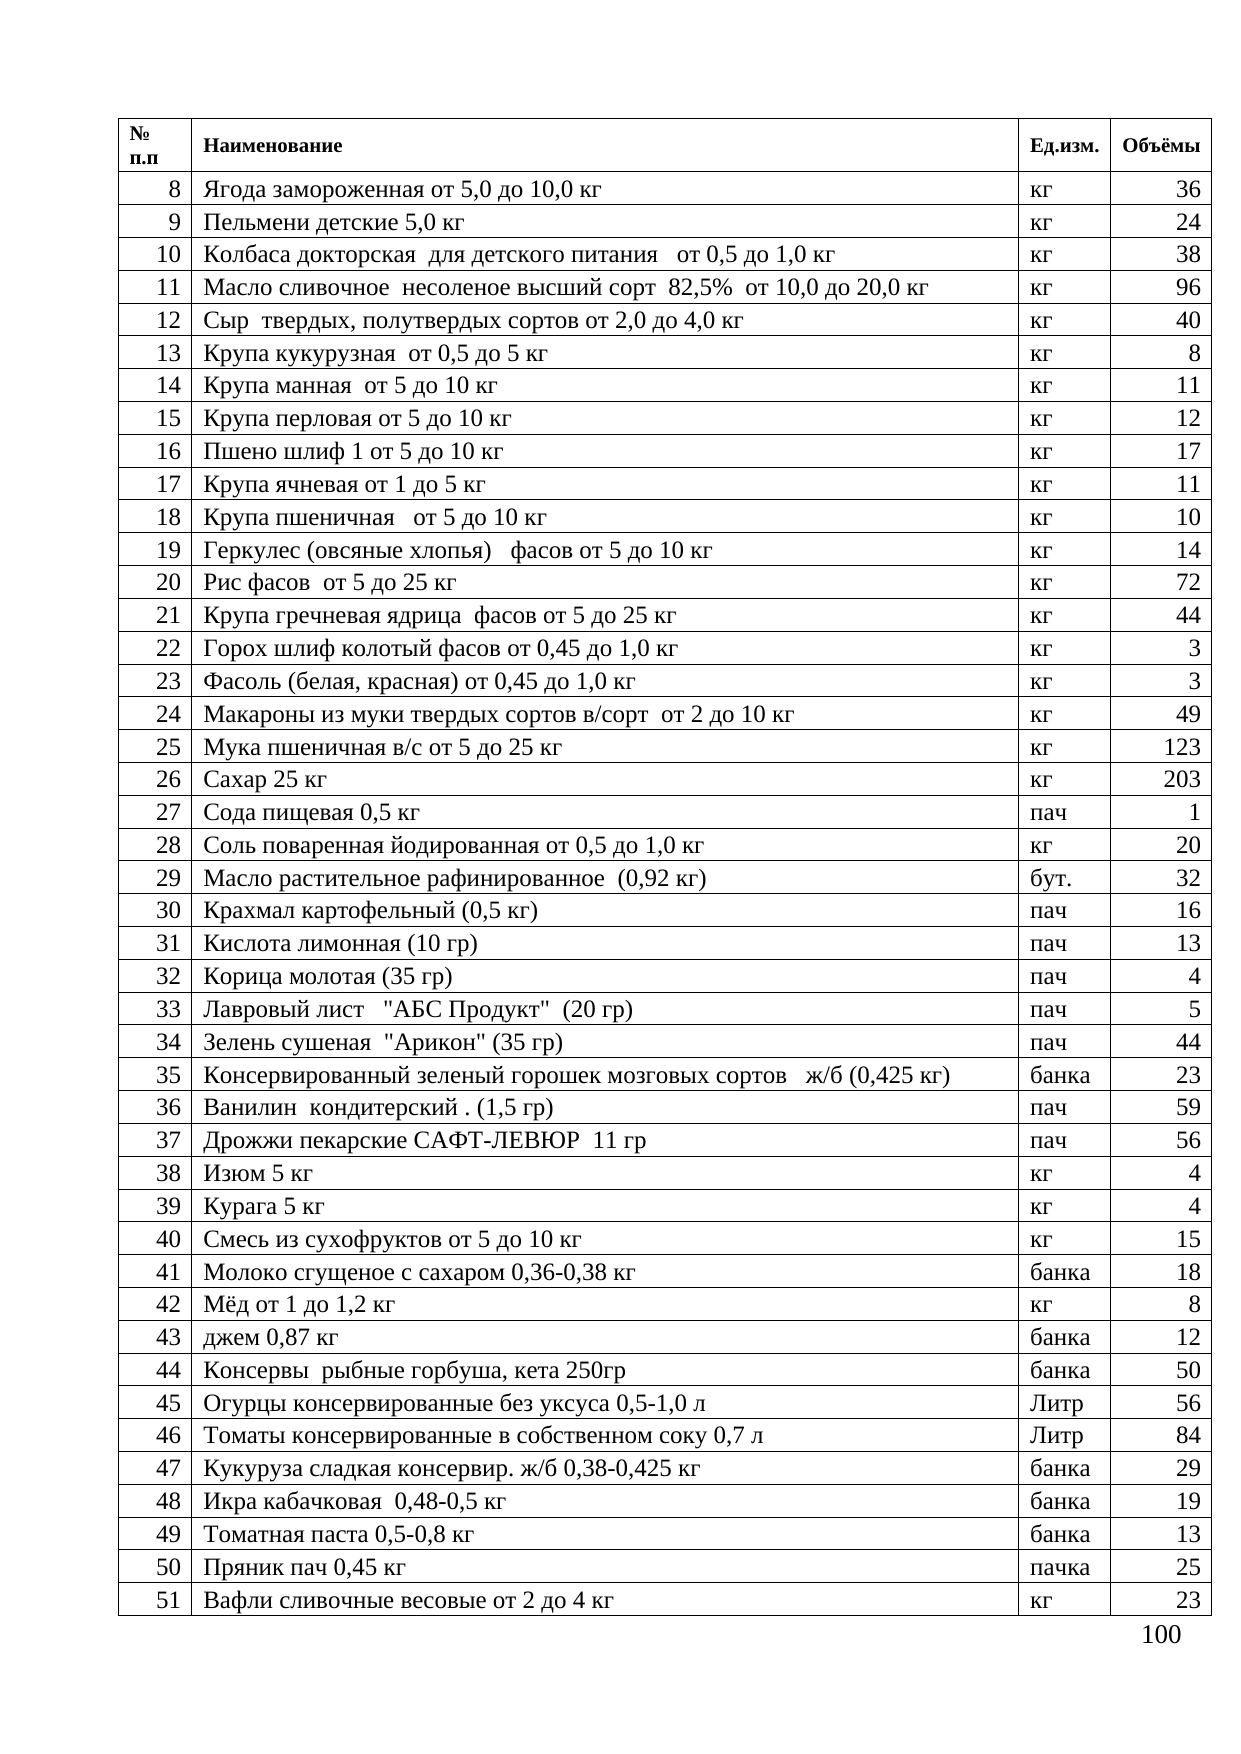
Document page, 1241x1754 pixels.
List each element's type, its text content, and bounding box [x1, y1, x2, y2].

table_cell кг [1019, 1190, 1110, 1221]
table_cell Масло растительное рафинированное (0,92 кг) [192, 861, 1018, 893]
table_cell 8 [1111, 1288, 1211, 1320]
table_cell Молоко сгущеное с сахаром 0,36-0,38 кг [192, 1255, 1018, 1287]
table_cell 46 [119, 1419, 191, 1451]
table_cell 11 [1111, 369, 1211, 401]
table_cell 1 [1111, 796, 1211, 827]
table_cell 4 [1111, 1157, 1211, 1188]
table_cell бут. [1019, 861, 1110, 893]
table_cell 13 [1111, 927, 1211, 959]
table_cell 44 [1111, 599, 1211, 631]
table_cell 15 [1111, 1222, 1211, 1254]
table_cell банка [1019, 1255, 1110, 1287]
table_cell пачка [1019, 1550, 1110, 1582]
table_cell банка [1019, 1518, 1110, 1549]
table_cell кг [1019, 632, 1110, 663]
table_cell 43 [119, 1321, 191, 1352]
table_cell 84 [1111, 1419, 1211, 1451]
table_cell 45 [119, 1386, 191, 1418]
table_cell 4 [1111, 1190, 1211, 1221]
table_cell Лавровый лист "АБС Продукт" (20 гр) [192, 993, 1018, 1024]
table_cell 24 [119, 697, 191, 729]
table_cell 42 [119, 1288, 191, 1320]
table_cell Крупа кукурузная от 0,5 до 5 кг [192, 336, 1018, 368]
table_cell 25 [1111, 1550, 1211, 1582]
table_cell 32 [1111, 861, 1211, 893]
table_cell джем 0,87 кг [192, 1321, 1018, 1352]
table_cell 23 [119, 665, 191, 696]
table_cell Мёд от 1 до 1,2 кг [192, 1288, 1018, 1320]
table_cell 14 [119, 369, 191, 401]
table_cell пач [1019, 1025, 1110, 1057]
table_cell кг [1019, 468, 1110, 499]
table_cell Колбаса докторская для детского питания от 0,5 до 1,0 кг [192, 238, 1018, 270]
table_cell 48 [119, 1485, 191, 1517]
table_cell 24 [1111, 205, 1211, 237]
table_cell кг [1019, 1157, 1110, 1188]
table_cell 11 [119, 271, 191, 302]
table_cell 15 [119, 402, 191, 434]
table_cell Крупа манная от 5 до 10 кг [192, 369, 1018, 401]
table_cell Пряник пач 0,45 кг [192, 1550, 1018, 1582]
table_cell 39 [119, 1190, 191, 1221]
table_cell кг [1019, 435, 1110, 467]
table_cell кг [1019, 566, 1110, 598]
table_cell 17 [1111, 435, 1211, 467]
table_cell 27 [119, 796, 191, 827]
table_cell Огурцы консервированные без уксуса 0,5-1,0 л [192, 1386, 1018, 1418]
table_cell 34 [119, 1025, 191, 1057]
table_cell Рис фасов от 5 до 25 кг [192, 566, 1018, 598]
table_cell Горох шлиф колотый фасов от 0,45 до 1,0 кг [192, 632, 1018, 663]
table_cell пач [1019, 960, 1110, 992]
table_cell 35 [119, 1058, 191, 1090]
table_cell 16 [1111, 894, 1211, 926]
table_cell Консервированный зеленый горошек мозговых сортов ж/б (0,425 кг) [192, 1058, 1018, 1090]
table_cell Масло сливочное несоленое высший сорт 82,5% от 10,0 до 20,0 кг [192, 271, 1018, 302]
table_cell 96 [1111, 271, 1211, 302]
table_cell пач [1019, 1124, 1110, 1156]
table_cell 26 [119, 763, 191, 795]
table_cell Пшено шлиф 1 от 5 до 10 кг [192, 435, 1018, 467]
table_cell 50 [1111, 1354, 1211, 1385]
table_cell Кукуруза сладкая консервир. ж/б 0,38-0,425 кг [192, 1452, 1018, 1484]
table_cell 4 [1111, 960, 1211, 992]
table_cell 203 [1111, 763, 1211, 795]
table_header Наименование [192, 119, 1018, 171]
table_cell пач [1019, 894, 1110, 926]
table_header Объёмы [1111, 119, 1211, 171]
table_cell 22 [119, 632, 191, 663]
table_cell Консервы рыбные горбуша, кета 250гр [192, 1354, 1018, 1385]
table_cell Крупа ячневая от 1 до 5 кг [192, 468, 1018, 499]
table_cell 10 [119, 238, 191, 270]
table_cell кг [1019, 402, 1110, 434]
table_cell Томаты консервированные в собственном соку 0,7 л [192, 1419, 1018, 1451]
table_cell 13 [1111, 1518, 1211, 1549]
table_cell 49 [1111, 697, 1211, 729]
table_cell Фасоль (белая, красная) от 0,45 до 1,0 кг [192, 665, 1018, 696]
table_header № п.п [119, 119, 191, 171]
table_cell Литр [1019, 1386, 1110, 1418]
table_cell Кислота лимонная (10 гр) [192, 927, 1018, 959]
table_cell 19 [119, 533, 191, 565]
table_cell 41 [119, 1255, 191, 1287]
table_cell банка [1019, 1354, 1110, 1385]
table_cell 10 [1111, 500, 1211, 532]
table_cell 21 [119, 599, 191, 631]
table_cell 44 [119, 1354, 191, 1385]
table_cell кг [1019, 500, 1110, 532]
table_cell кг [1019, 1288, 1110, 1320]
table_cell Крупа пшеничная от 5 до 10 кг [192, 500, 1018, 532]
table_cell Сахар 25 кг [192, 763, 1018, 795]
table_cell Крупа гречневая ядрица фасов от 5 до 25 кг [192, 599, 1018, 631]
table_cell Ванилин кондитерский . (1,5 гр) [192, 1091, 1018, 1123]
table_cell 37 [119, 1124, 191, 1156]
table_cell кг [1019, 665, 1110, 696]
table_cell банка [1019, 1321, 1110, 1352]
table_cell 8 [119, 172, 191, 204]
table_cell кг [1019, 730, 1110, 762]
table_cell 9 [119, 205, 191, 237]
table_cell пач [1019, 1091, 1110, 1123]
table_cell 18 [119, 500, 191, 532]
table_cell кг [1019, 533, 1110, 565]
table_cell кг [1019, 829, 1110, 860]
table_cell 33 [119, 993, 191, 1024]
table_cell Мука пшеничная в/с от 5 до 25 кг [192, 730, 1018, 762]
table_cell Зелень сушеная "Арикон" (35 гр) [192, 1025, 1018, 1057]
table_cell Дрожжи пекарские САФТ-ЛЕВЮР 11 гр [192, 1124, 1018, 1156]
table_cell 23 [1111, 1583, 1211, 1615]
table_cell кг [1019, 369, 1110, 401]
table_cell 31 [119, 927, 191, 959]
table_cell 14 [1111, 533, 1211, 565]
table_cell кг [1019, 304, 1110, 335]
table_cell Пельмени детские 5,0 кг [192, 205, 1018, 237]
table_cell 12 [119, 304, 191, 335]
table_cell 72 [1111, 566, 1211, 598]
table_cell кг [1019, 336, 1110, 368]
table_cell 44 [1111, 1025, 1211, 1057]
table_cell 13 [119, 336, 191, 368]
table_cell Соль поваренная йодированная от 0,5 до 1,0 кг [192, 829, 1018, 860]
table_cell Геркулес (овсяные хлопья) фасов от 5 до 10 кг [192, 533, 1018, 565]
table_cell кг [1019, 238, 1110, 270]
table_cell 38 [1111, 238, 1211, 270]
table_cell Изюм 5 кг [192, 1157, 1018, 1188]
table_cell 3 [1111, 632, 1211, 663]
table_cell Крупа перловая от 5 до 10 кг [192, 402, 1018, 434]
table_cell банка [1019, 1452, 1110, 1484]
table_cell кг [1019, 172, 1110, 204]
table_cell кг [1019, 697, 1110, 729]
table_cell 56 [1111, 1124, 1211, 1156]
table_cell 32 [119, 960, 191, 992]
table_cell 29 [119, 861, 191, 893]
table_cell Вафли сливочные весовые от 2 до 4 кг [192, 1583, 1018, 1615]
table_cell банка [1019, 1485, 1110, 1517]
table_cell 56 [1111, 1386, 1211, 1418]
table_cell 12 [1111, 1321, 1211, 1352]
table_cell Литр [1019, 1419, 1110, 1451]
table_cell 23 [1111, 1058, 1211, 1090]
table_cell 50 [119, 1550, 191, 1582]
table_header Ед.изм. [1019, 119, 1110, 171]
table_cell 59 [1111, 1091, 1211, 1123]
table_cell 51 [119, 1583, 191, 1615]
table_cell 36 [119, 1091, 191, 1123]
table_cell кг [1019, 599, 1110, 631]
table_cell кг [1019, 1583, 1110, 1615]
table_cell Крахмал картофельный (0,5 кг) [192, 894, 1018, 926]
table_cell 28 [119, 829, 191, 860]
table_cell 8 [1111, 336, 1211, 368]
table_cell 12 [1111, 402, 1211, 434]
table_cell пач [1019, 993, 1110, 1024]
table_cell кг [1019, 763, 1110, 795]
table_cell 17 [119, 468, 191, 499]
table_cell кг [1019, 205, 1110, 237]
table_cell Курага 5 кг [192, 1190, 1018, 1221]
table_cell 38 [119, 1157, 191, 1188]
table_cell 36 [1111, 172, 1211, 204]
table_cell 16 [119, 435, 191, 467]
table_cell 11 [1111, 468, 1211, 499]
table_cell 20 [1111, 829, 1211, 860]
table_cell Смесь из сухофруктов от 5 до 10 кг [192, 1222, 1018, 1254]
table_cell Корица молотая (35 гр) [192, 960, 1018, 992]
table_cell 40 [119, 1222, 191, 1254]
table_cell 30 [119, 894, 191, 926]
table_cell 49 [119, 1518, 191, 1549]
table_cell 47 [119, 1452, 191, 1484]
table_cell кг [1019, 1222, 1110, 1254]
table_cell пач [1019, 927, 1110, 959]
table_cell 3 [1111, 665, 1211, 696]
table_cell 40 [1111, 304, 1211, 335]
table_cell Сода пищевая 0,5 кг [192, 796, 1018, 827]
table_cell 18 [1111, 1255, 1211, 1287]
table_cell кг [1019, 271, 1110, 302]
table_cell Макароны из муки твердых сортов в/сорт от 2 до 10 кг [192, 697, 1018, 729]
table_cell Икра кабачковая 0,48-0,5 кг [192, 1485, 1018, 1517]
table_cell 5 [1111, 993, 1211, 1024]
table_cell Ягода замороженная от 5,0 до 10,0 кг [192, 172, 1018, 204]
table_cell 123 [1111, 730, 1211, 762]
table_cell 19 [1111, 1485, 1211, 1517]
table_cell 29 [1111, 1452, 1211, 1484]
table_cell 20 [119, 566, 191, 598]
table_cell Томатная паста 0,5-0,8 кг [192, 1518, 1018, 1549]
table_cell банка [1019, 1058, 1110, 1090]
table_cell 25 [119, 730, 191, 762]
table_cell Сыр твердых, полутвердых сортов от 2,0 до 4,0 кг [192, 304, 1018, 335]
table_cell пач [1019, 796, 1110, 827]
